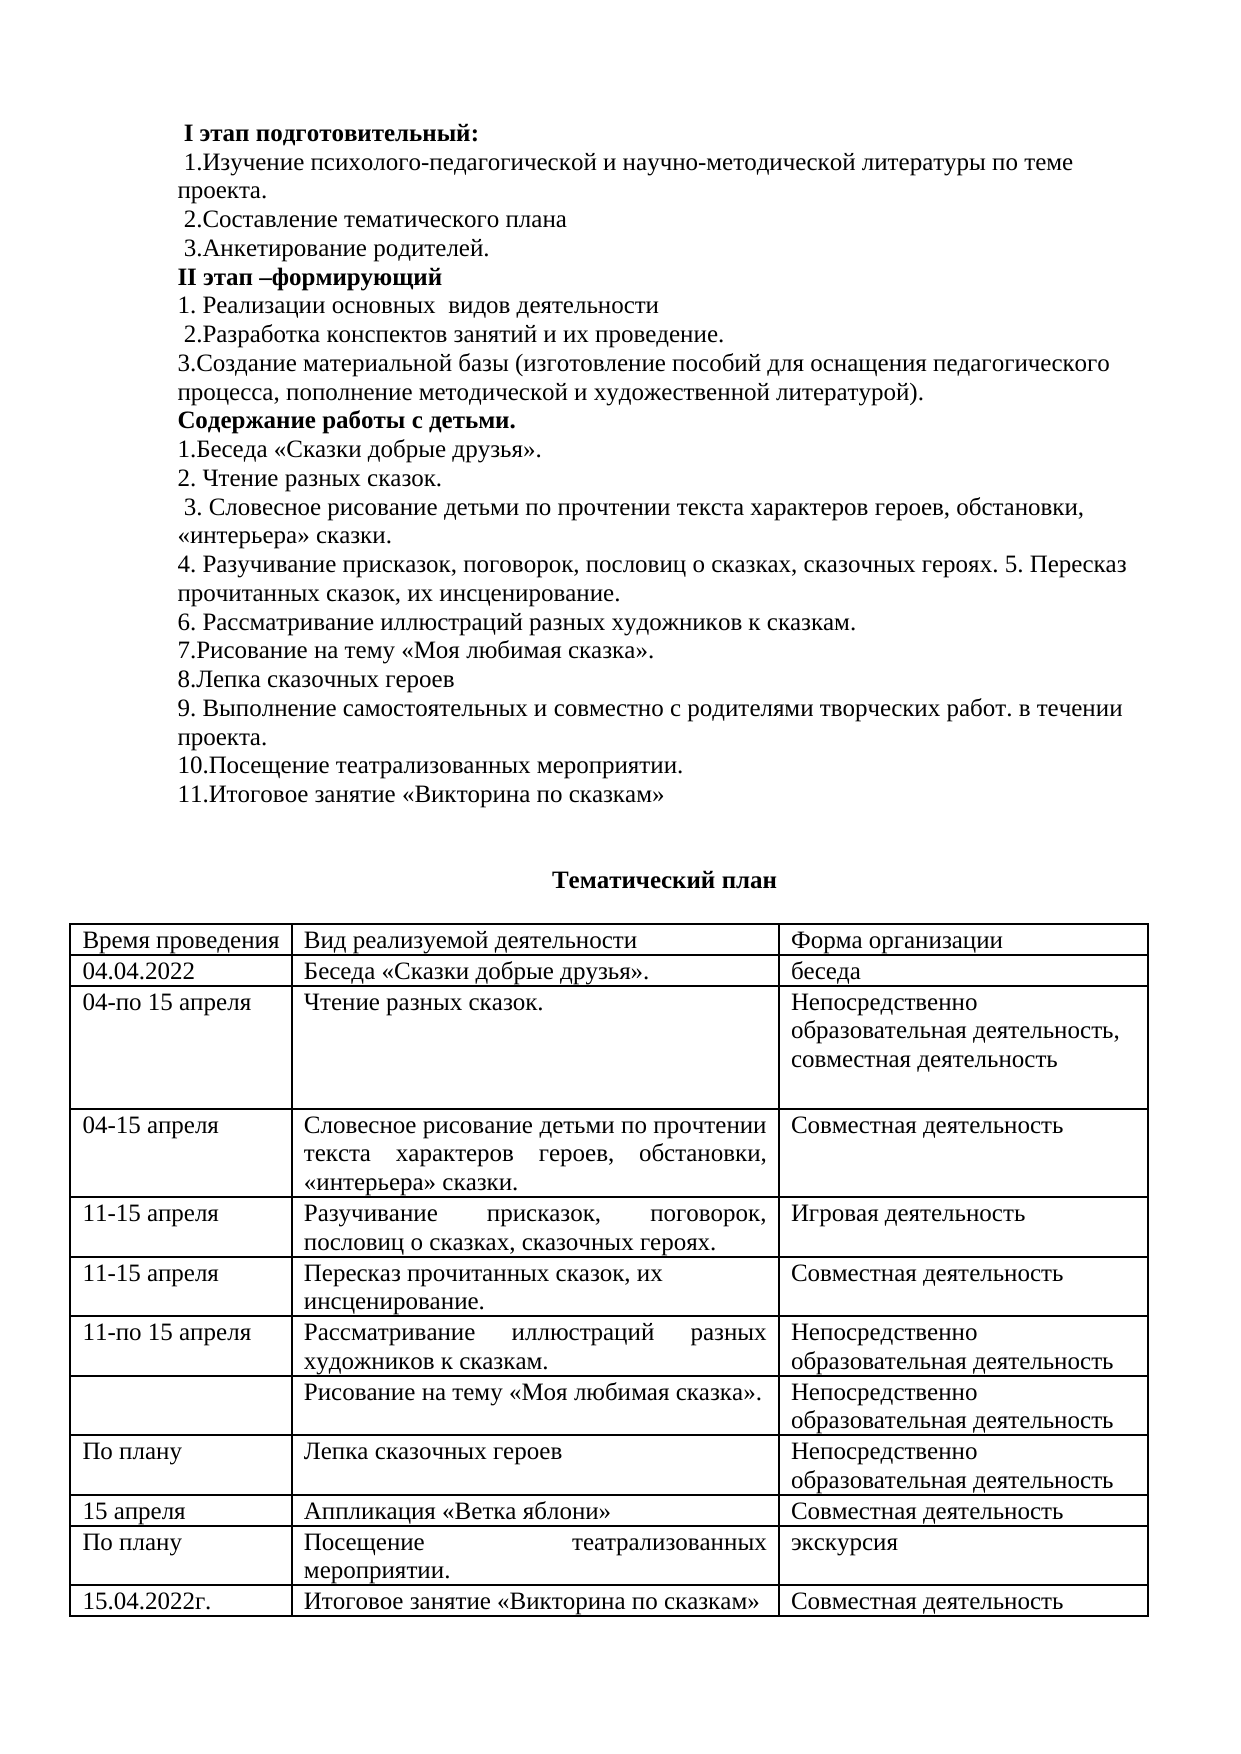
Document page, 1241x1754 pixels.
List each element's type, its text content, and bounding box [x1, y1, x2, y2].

table_cell Чтение разных сказок. [293, 987, 778, 1108]
table_cell Непосредственно образовательная деятельность [780, 1377, 1147, 1434]
table_cell Итоговое занятие «Викторина по сказкам» [293, 1586, 778, 1615]
table_cell Совместная деятельность [780, 1496, 1147, 1525]
text II этап –формирующий [177, 262, 1152, 291]
table_cell 11-15 апреля [71, 1198, 291, 1256]
table_cell Непосредственно образовательная деятельность [780, 1317, 1147, 1375]
text 10.Посещение театрализованных мероприятии. [177, 751, 1152, 779]
table_cell 15.04.2022г. [71, 1586, 291, 1615]
table_header Форма организации [780, 925, 1147, 954]
table_cell Рисование на тему «Моя любимая сказка». [293, 1377, 778, 1434]
table_cell Беседа «Сказки добрые друзья». [293, 956, 778, 985]
text 1.Беседа «Сказки добрые друзья». [177, 434, 1152, 463]
table_cell 15 апреля [71, 1496, 291, 1525]
table_cell 11-15 апреля [71, 1258, 291, 1315]
table_cell Совместная деятельность [780, 1586, 1147, 1615]
table_cell Пересказ прочитанных сказок, их инсценирование. [293, 1258, 778, 1315]
text Содержание работы с детьми. [177, 406, 1152, 434]
table_cell Игровая деятельность [780, 1198, 1147, 1256]
table_cell Аппликация «Ветка яблони» [293, 1496, 778, 1525]
table_header Вид реализуемой деятельности [293, 925, 778, 954]
table_cell 11-по 15 апреля [71, 1317, 291, 1375]
text 4. Разучивание присказок, поговорок, пословиц о сказках, сказочных героях. 5. Пересказ прочитанных сказок, их инсценирование. [177, 549, 1152, 607]
text 2.Разработка конспектов занятий и их проведение. [177, 319, 1152, 348]
text 8.Лепка сказочных героев [177, 664, 1152, 693]
table_header Время проведения [71, 925, 291, 954]
table_cell Совместная деятельность [780, 1110, 1147, 1196]
table_cell беседа [780, 956, 1147, 985]
table_cell Непосредственно образовательная деятельность [780, 1436, 1147, 1494]
table_cell 04-15 апреля [71, 1110, 291, 1196]
text 3. Словесное рисование детьми по прочтении текста характеров героев, обстановки, «интерьера» сказки. [177, 492, 1152, 549]
text 2.Составление тематического плана [177, 204, 1152, 233]
table_cell 04-по 15 апреля [71, 987, 291, 1108]
table_cell По плану [71, 1436, 291, 1494]
text 7.Рисование на тему «Моя любимая сказка». [177, 636, 1152, 664]
text 6. Рассматривание иллюстраций разных художников к сказкам. [177, 607, 1152, 636]
text 9. Выполнение самостоятельных и совместно с родителями творческих работ. в течении проекта. [177, 693, 1152, 751]
table_cell По плану [71, 1527, 291, 1584]
text 1.Изучение психолого-педагогической и научно-методической литературы по теме проекта. [177, 147, 1152, 204]
table_cell Словесное рисование детьми по прочтении текста характеров героев, обстановки, «интерьера» сказки. [293, 1110, 778, 1196]
text 11.Итоговое занятие «Викторина по сказкам» [177, 779, 1152, 808]
table_cell Непосредственно образовательная деятельность, совместная деятельность [780, 987, 1147, 1108]
text 2. Чтение разных сказок. [177, 463, 1152, 492]
table_cell 04.04.2022 [71, 956, 291, 985]
table_cell [71, 1377, 291, 1434]
table_cell Совместная деятельность [780, 1258, 1147, 1315]
text Тематический план [177, 866, 1152, 894]
table_cell Посещение театрализованных мероприятии. [293, 1527, 778, 1584]
table_cell Лепка сказочных героев [293, 1436, 778, 1494]
text I этап подготовительный: [177, 118, 1152, 147]
text 3.Анкетирование родителей. [177, 233, 1152, 262]
table_cell экскурсия [780, 1527, 1147, 1584]
table_cell Разучивание присказок, поговорок, пословиц о сказках, сказочных героях. [293, 1198, 778, 1256]
table_cell Рассматривание иллюстраций разных художников к сказкам. [293, 1317, 778, 1375]
text 3.Создание материальной базы (изготовление пособий для оснащения педагогического процесса, пополнение методической и художественной литературой). [177, 348, 1152, 406]
text 1. Реализации основных видов деятельности [177, 291, 1152, 319]
